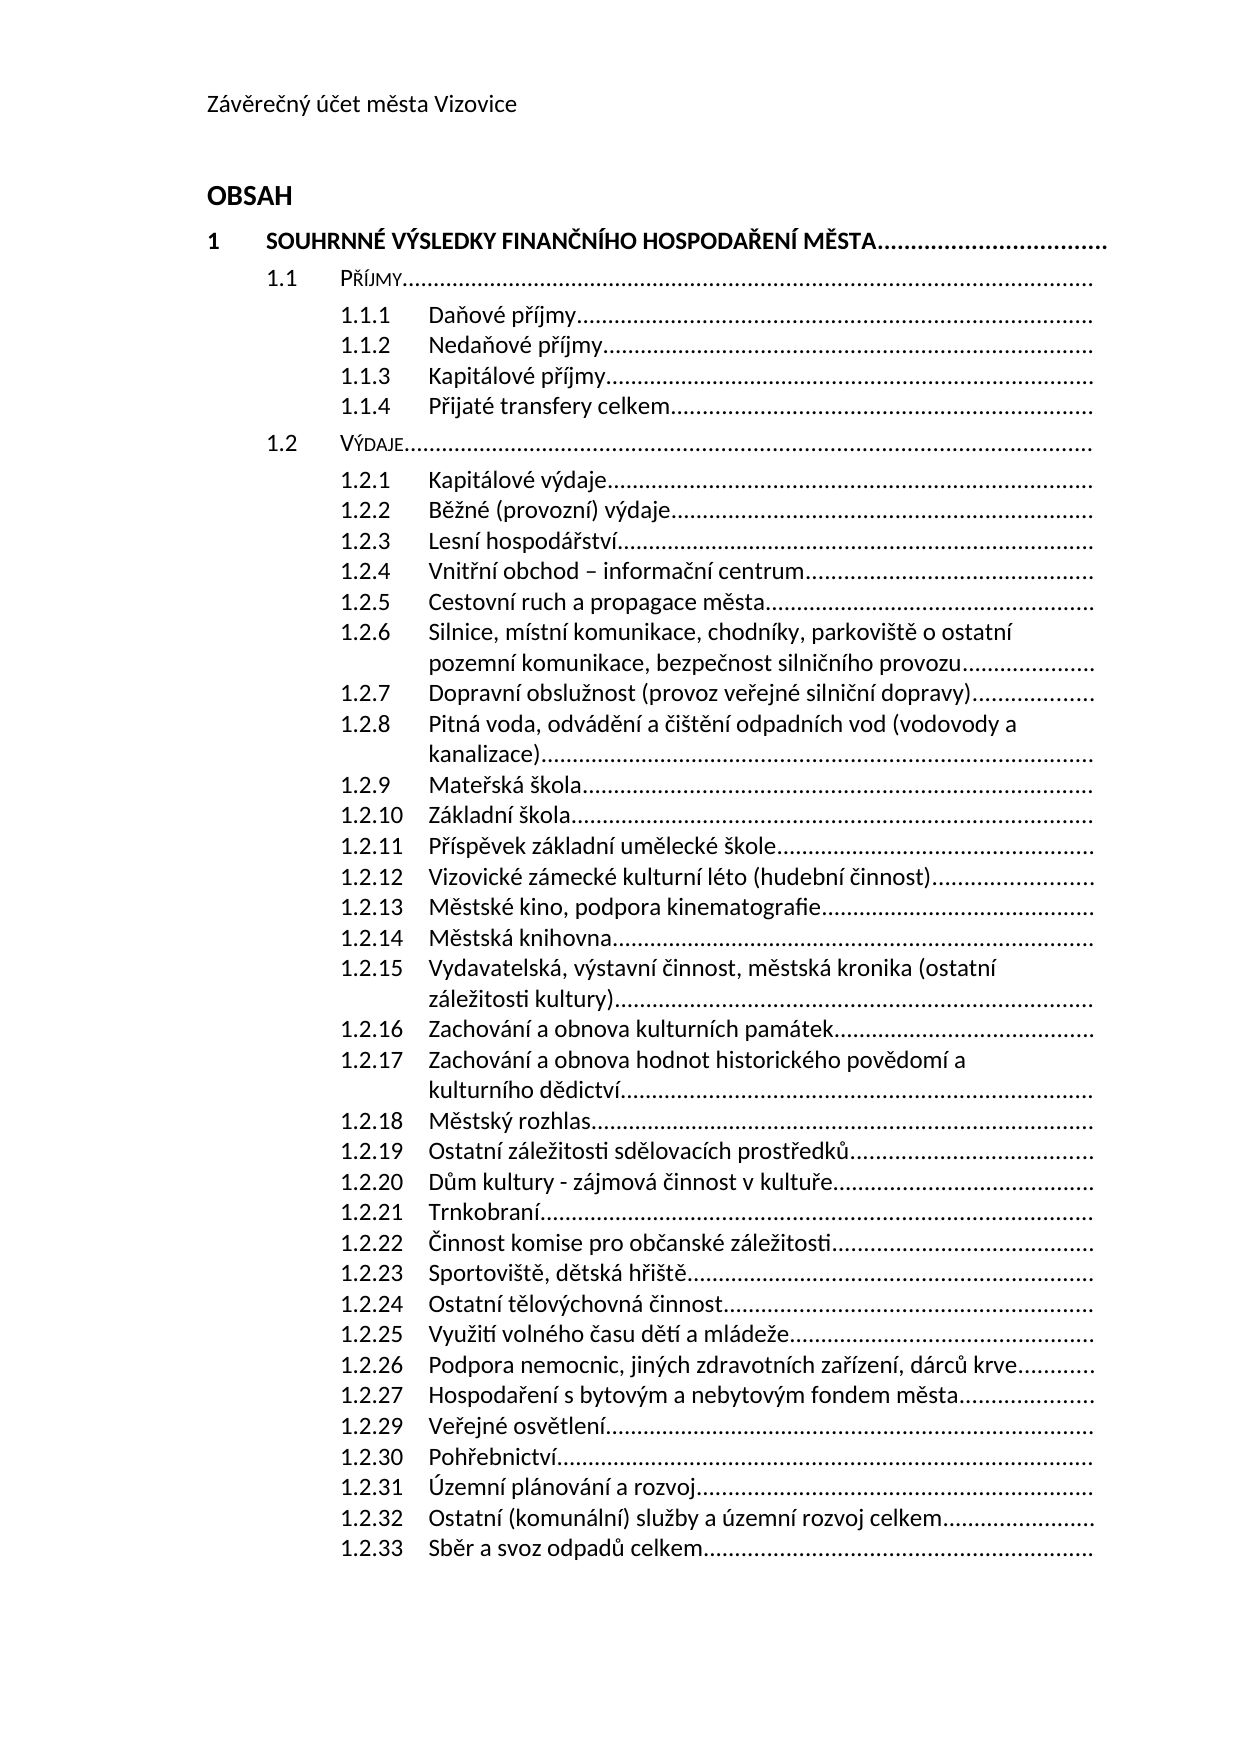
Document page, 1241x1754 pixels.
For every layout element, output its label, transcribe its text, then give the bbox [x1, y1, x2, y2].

text 1.2.31 Územní plánování a rozvoj 30 [340, 1471, 1063, 1502]
text 1.2.5 Cestovní ruch a propagace města 25 [340, 586, 1063, 617]
text 1.1.4 Přijaté transfery celkem 17 [340, 390, 1063, 421]
text 1.2.6 Silnice, místní komunikace, chodníky, parkoviště o ostatní pozemní komunikace, bezpečnost silničního provozu 25 [340, 617, 1063, 678]
text 1.1.1 Daňové příjmy 10 [340, 299, 1063, 329]
text 1.2.2 Běžné (provozní) výdaje 24 [340, 494, 1063, 525]
text 1.1.3 Kapitálové příjmy 16 [340, 360, 1063, 390]
text 1.2.29 Veřejné osvětlení 30 [340, 1410, 1063, 1441]
text 1.2.33 Sběr a svoz odpadů celkem 31 [340, 1532, 1063, 1563]
text 1.2.26 Podpora nemocnic, jiných zdravotních zařízení, dárců krve 29 [340, 1349, 1063, 1379]
text 1.2 Výdaje 18 [266, 427, 1063, 458]
text 1.1 Příjmy 10 [266, 262, 1063, 293]
text 1.1.2 Nedaňové příjmy 14 [340, 329, 1063, 360]
text 1.2.8 Pitná voda, odvádění a čištění odpadních vod (vodovody a kanalizace) 26 [340, 708, 1063, 769]
text 1.2.23 Sportoviště, dětská hřiště 29 [340, 1257, 1063, 1288]
text 1.2.10 Základní škola 26 [340, 800, 1063, 830]
text 1.2.16 Zachování a obnova kulturních památek 28 [340, 1013, 1063, 1044]
text 1.2.11 Příspěvek základní umělecké škole 27 [340, 830, 1063, 861]
text 1.2.4 Vnitřní obchod – informační centrum 25 [340, 556, 1063, 586]
text OBSAH [207, 177, 1122, 213]
text 1.2.19 Ostatní záležitosti sdělovacích prostředků 28 [340, 1135, 1063, 1166]
text 1.2.32 Ostatní (komunální) služby a územní rozvoj celkem 31 [340, 1502, 1063, 1532]
text 1.2.14 Městská knihovna 27 [340, 922, 1063, 952]
text 1.2.9 Mateřská škola 26 [340, 769, 1063, 800]
text 1.2.20 Dům kultury - zájmová činnost v kultuře 28 [340, 1166, 1063, 1196]
text 1.2.18 Městský rozhlas 28 [340, 1105, 1063, 1135]
text 1.2.22 Činnost komise pro občanské záležitosti 29 [340, 1227, 1063, 1257]
text 1.2.24 Ostatní tělovýchovná činnost 29 [340, 1288, 1063, 1318]
text 1.2.21 Trnkobraní 28 [340, 1196, 1063, 1227]
text 1.2.12 Vizovické zámecké kulturní léto (hudební činnost) 27 [340, 861, 1063, 891]
text 1.2.25 Využití volného času dětí a mládeže 29 [340, 1318, 1063, 1349]
text 1.2.7 Dopravní obslužnost (provoz veřejné silniční dopravy) 26 [340, 678, 1063, 708]
text 1.2.1 Kapitálové výdaje 19 [340, 464, 1063, 494]
text 1.2.30 Pohřebnictví 30 [340, 1441, 1063, 1471]
text 1 SOUHRNNÉ VÝSLEDKY FINANČNÍHO HOSPODAŘENÍ MĚSTA 6 [207, 225, 1063, 256]
text 1.2.15 Vydavatelská, výstavní činnost, městská kronika (ostatní záležitosti kultury) 27 [340, 952, 1063, 1013]
text 1.2.27 Hospodaření s bytovým a nebytovým fondem města 30 [340, 1379, 1063, 1410]
text 1.2.17 Zachování a obnova hodnot historického povědomí a kulturního dědictví 28 [340, 1044, 1063, 1105]
text 1.2.13 Městské kino, podpora kinematografie 27 [340, 891, 1063, 922]
text 1.2.3 Lesní hospodářství 24 [340, 525, 1063, 556]
